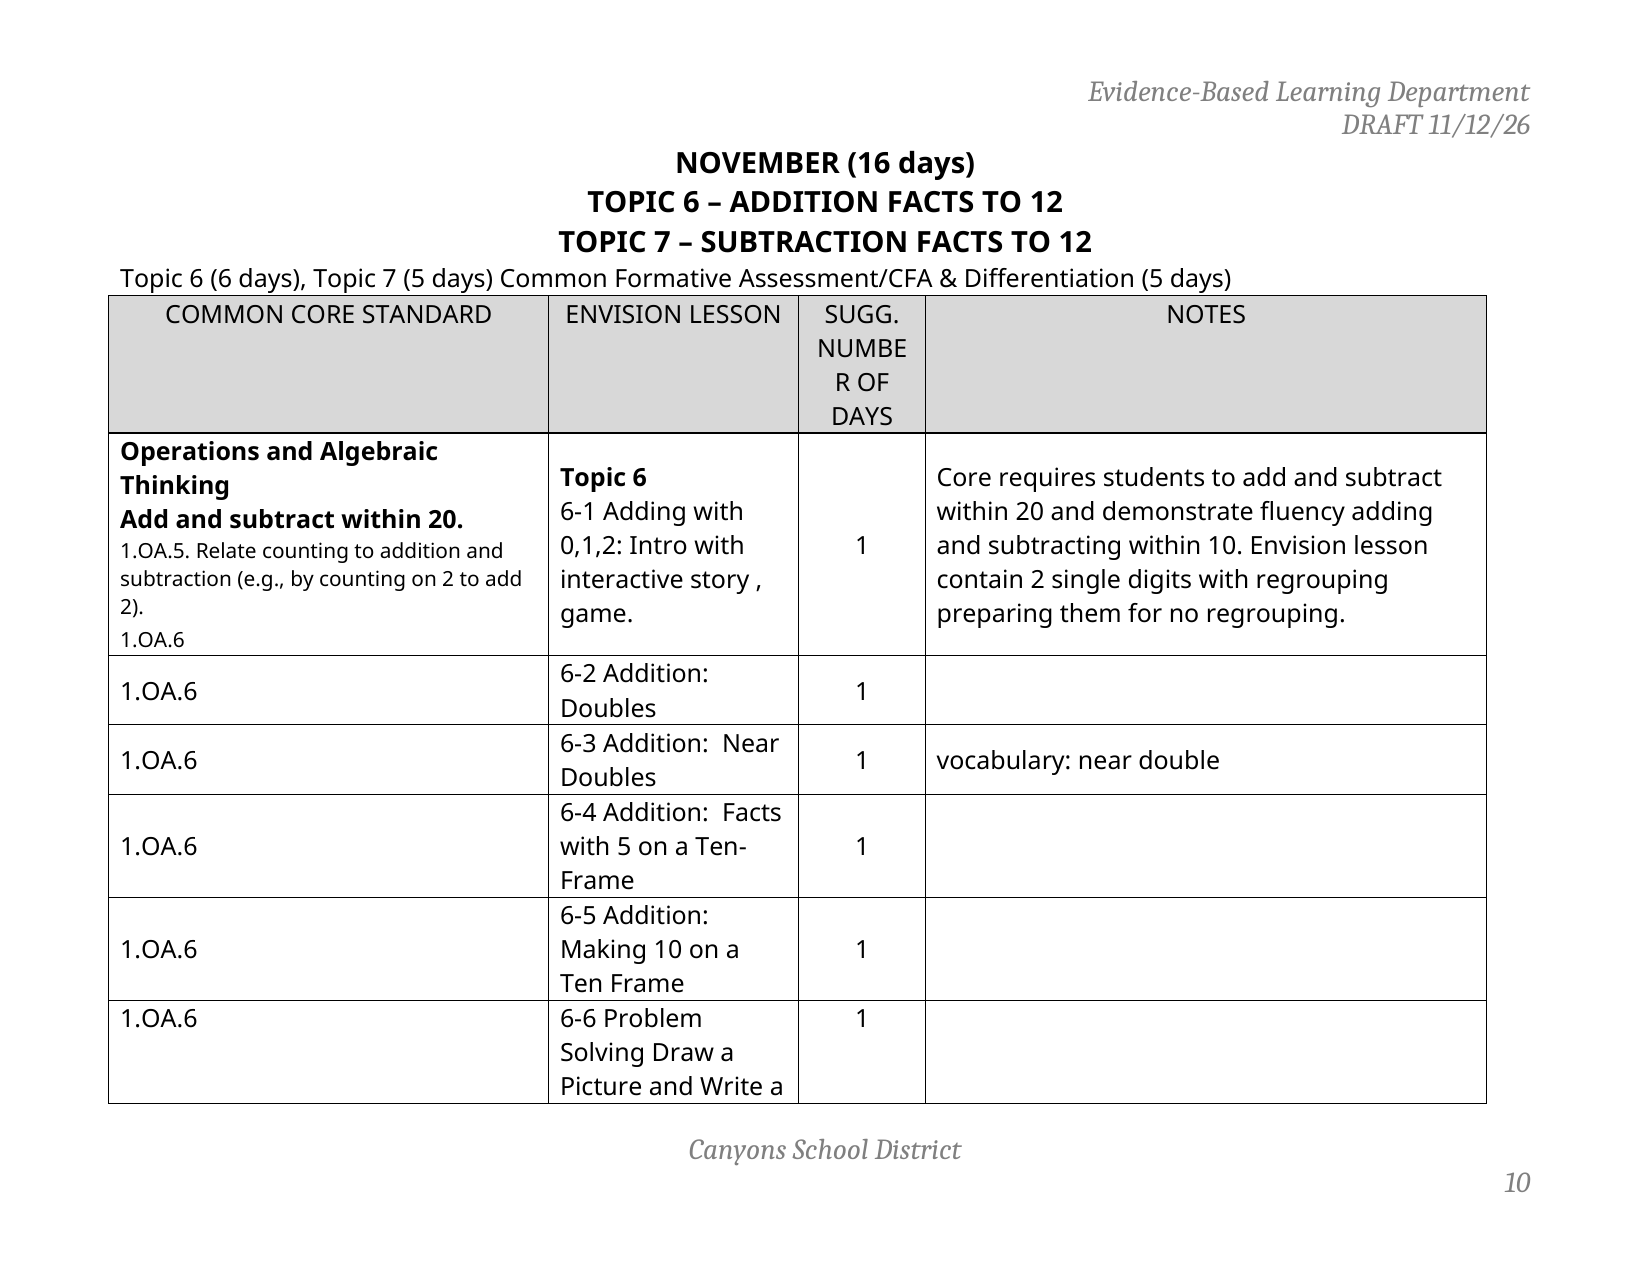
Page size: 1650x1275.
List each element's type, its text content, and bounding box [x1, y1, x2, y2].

table_cell vocabulary: near double [926, 725, 1486, 793]
table_cell [926, 898, 1486, 1000]
table_cell 1 [799, 656, 925, 724]
table_cell 1 [799, 795, 925, 897]
table_cell Topic 6 6-1 Adding with 0,1,2: Intro with interactive story , game. [549, 434, 798, 655]
table_cell [926, 1001, 1486, 1103]
table_header COMMON CORE STANDARD [109, 296, 548, 432]
table_cell 1.OA.6 [109, 725, 548, 793]
table_cell [926, 795, 1486, 897]
text NOVEMBER (16 days) [120, 142, 1530, 182]
table_cell 1 [799, 898, 925, 1000]
text TOPIC 6 – ADDITION FACTS TO 12 [120, 182, 1530, 221]
table_header SUGG. NUMBER OF DAYS [799, 296, 925, 432]
table_cell 6-3 Addition: Near Doubles [549, 725, 798, 793]
table_cell 1 [799, 434, 925, 655]
table_cell 6-5 Addition: Making 10 on a Ten Frame [549, 898, 798, 1000]
table_cell 1.OA.6 [109, 1001, 548, 1103]
table_cell 1.OA.6 [109, 795, 548, 897]
table_cell 1 [799, 725, 925, 793]
table_cell [926, 656, 1486, 724]
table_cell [549, 1001, 798, 1103]
text Topic 6 (6 days), Topic 7 (5 days) Common Formative Assessment/CFA & Differentiation (5 days) [120, 261, 1530, 295]
table_cell 1.OA.6 [109, 898, 548, 1000]
table_cell 1 [799, 1001, 925, 1103]
table_header NOTES [926, 296, 1486, 432]
table_cell Operations and Algebraic Thinking Add and subtract within 20. 1.OA.5. Relate counting to addition and subtraction (e.g., by counting on 2 to add 2). 1.OA.6 [109, 434, 548, 655]
table_cell Core requires students to add and subtract within 20 and demonstrate fluency adding and subtracting within 10. Envision lesson contain 2 single digits with regrouping preparing them for no regrouping. [926, 434, 1486, 655]
text TOPIC 7 – SUBTRACTION FACTS TO 12 [120, 221, 1530, 261]
table_cell 1.OA.6 [109, 656, 548, 724]
table_header ENVISION LESSON [549, 296, 798, 432]
table_cell 6-4 Addition: Facts with 5 on a Ten-Frame [549, 795, 798, 897]
table_cell 6-2 Addition: Doubles [549, 656, 798, 724]
